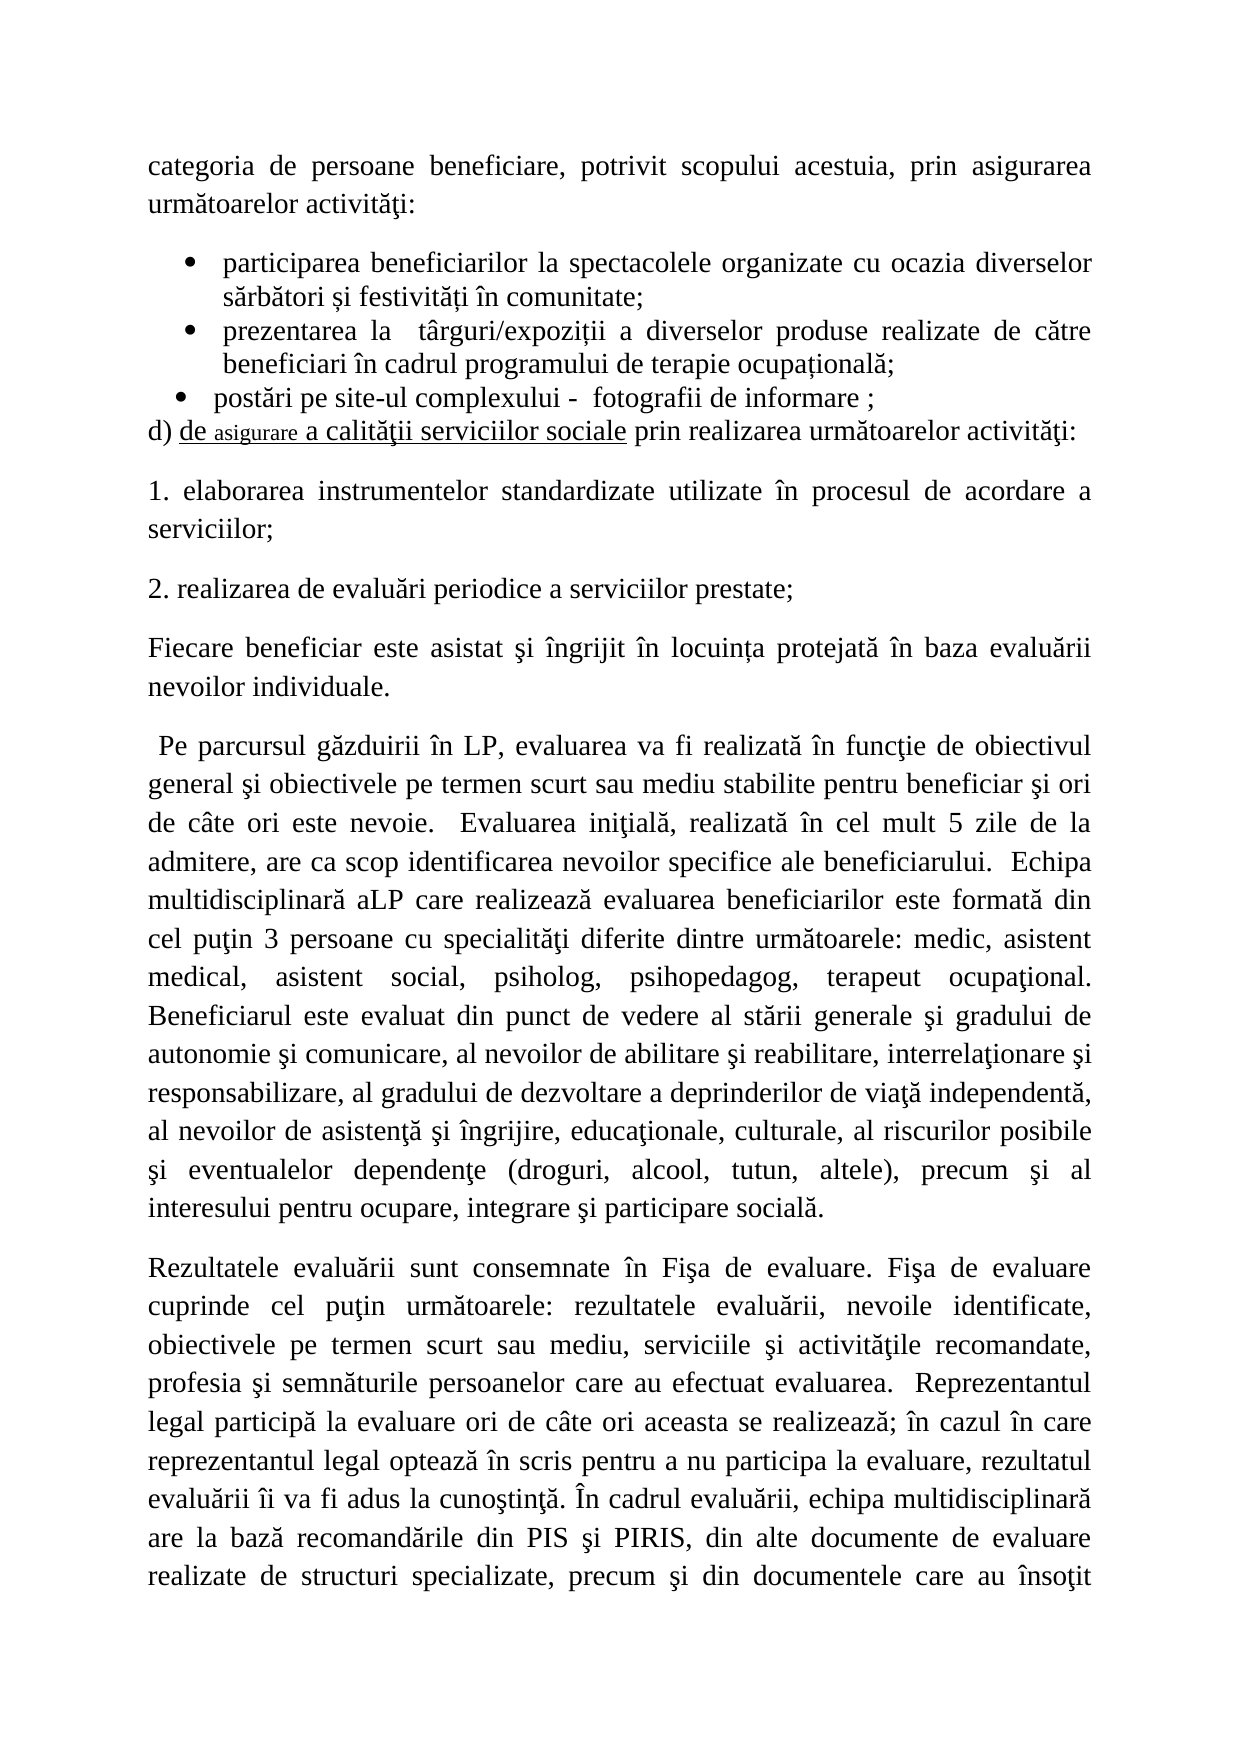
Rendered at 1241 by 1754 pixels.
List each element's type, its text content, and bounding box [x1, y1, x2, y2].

text c) de promovare a drepturilor beneficiarilor şi a unei imagini pozitive a acestora, de promovare a drepturilor omului în general, precum şi de prevenire a situaţiilor de dificultate în care pot intra categoriile vulnerabile care fac parte din categoria de persoane beneficiare, potrivit scopului acestuia, prin asigurarea următoarelor activităţi: [148, 305, 1093, 493]
list prezentarea la târguri/expoziții a diverselor produse realizate de către beneficiari în cadrul programului de terapie ocupațională; [185, 586, 1093, 653]
text 1. elaborarea instrumentelor standardizate utilizate în procesul de acordare a serviciilor; [148, 746, 1093, 818]
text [148, 148, 1093, 220]
list postări pe site-ul complexului - fotografii de informare ; [176, 653, 1093, 686]
list participarea beneficiarilor la spectacolele organizate cu ocazia diverselor sărbători și festivități în comunitate; [185, 518, 1093, 586]
text Pe parcursul găzduirii în LP, evaluarea va fi realizată în funcţie de obiectivul general şi obiectivele pe termen scurt sau mediu stabilite pentru beneficiar şi ori de câte ori este nevoie. Evaluarea iniţială, realizată în cel mult 5 zile de la admitere, are ca scop identificarea nevoilor specifice ale beneficiarului. Echipa multidisciplinară aLP care realizează evaluarea beneficiarilor este formată din cel puţin 3 persoane cu specialităţi diferite dintre următoarele: medic, asistent medical, asistent social, psiholog, psihopedagog, terapeut ocupaţional. Beneficiarul este evaluat din punct de vedere al stării generale şi gradului de autonomie şi comunicare, al nevoilor de abilitare şi reabilitare, interrelaţionare şi responsabilizare, al gradului de dezvoltare a deprinderilor de viaţă independentă, al nevoilor de asistenţă şi îngrijire, educaţionale, culturale, al riscurilor posibile şi eventualelor dependenţe (droguri, alcool, tutun, altele), precum şi al interesului pentru ocupare, integrare şi participare socială. [148, 1001, 1093, 1497]
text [148, 1523, 1093, 1595]
text 2. realizarea de evaluări periodice a serviciilor prestate; [148, 844, 1093, 877]
text 4. Elaborarea de rapoarte de activitate; [148, 246, 1093, 279]
text d) de asigurare a calităţii serviciilor sociale prin realizarea următoarelor activităţi: [148, 686, 1093, 720]
text Fiecare beneficiar este asistat şi îngrijit în locuința protejată în baza evaluării nevoilor individuale. [148, 903, 1093, 975]
